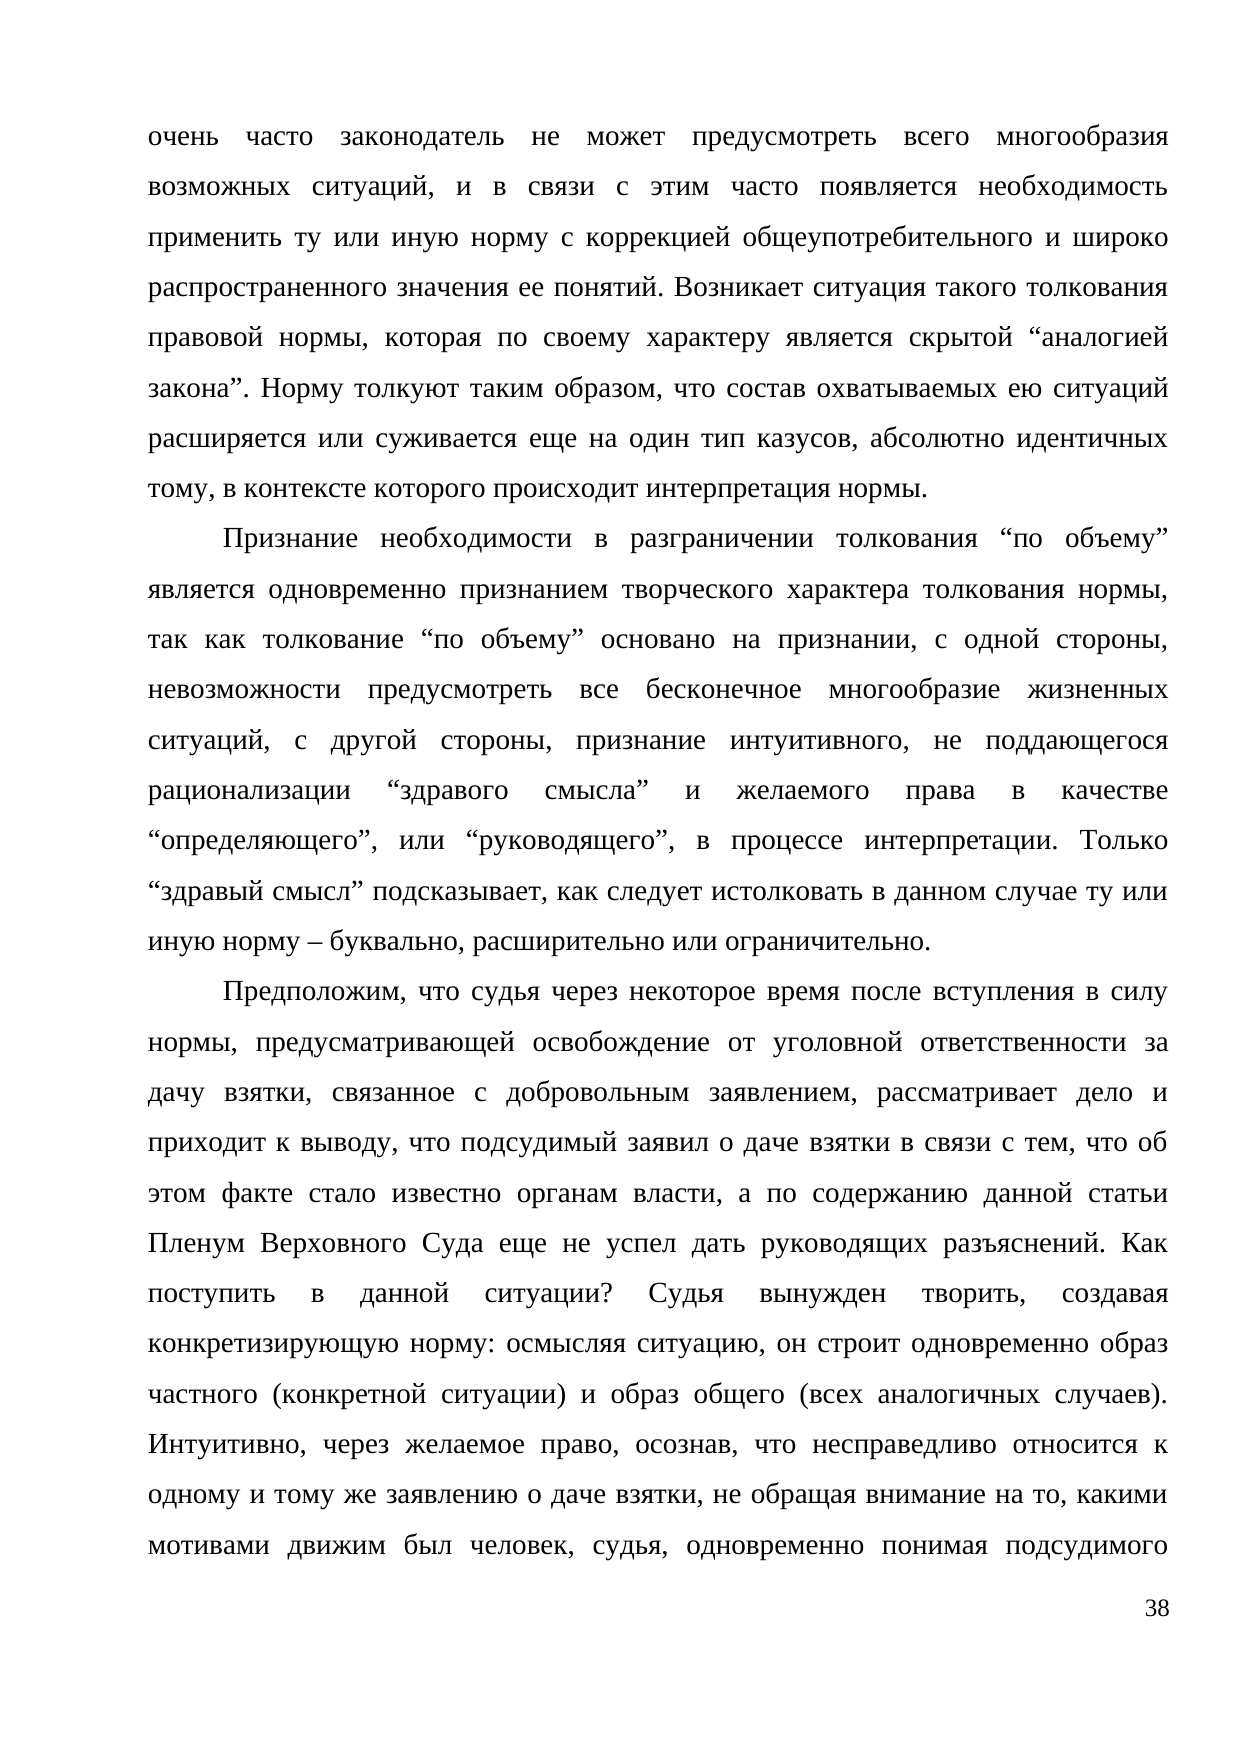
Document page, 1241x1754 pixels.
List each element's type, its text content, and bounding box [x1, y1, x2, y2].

text Признание необходимости в разграничении толкования “по объему” является одновременно признанием творческого характера толкования нормы, так как толкование “по объему” основано на признании, с одной стороны, невозможности предусмотреть все бесконечное многообразие жизненных ситуаций, с другой стороны, признание интуитивного, не поддающегося рационализации “здравого смысла” и желаемого права в качестве “определяющего”, или “руководящего”, в процессе интерпретации. Только “здравый смысл” подсказывает, как следует истолковать в данном случае ту или иную норму – буквально, расширительно или ограничительно. [148, 521, 1169, 957]
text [148, 973, 1169, 1560]
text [148, 118, 1169, 504]
